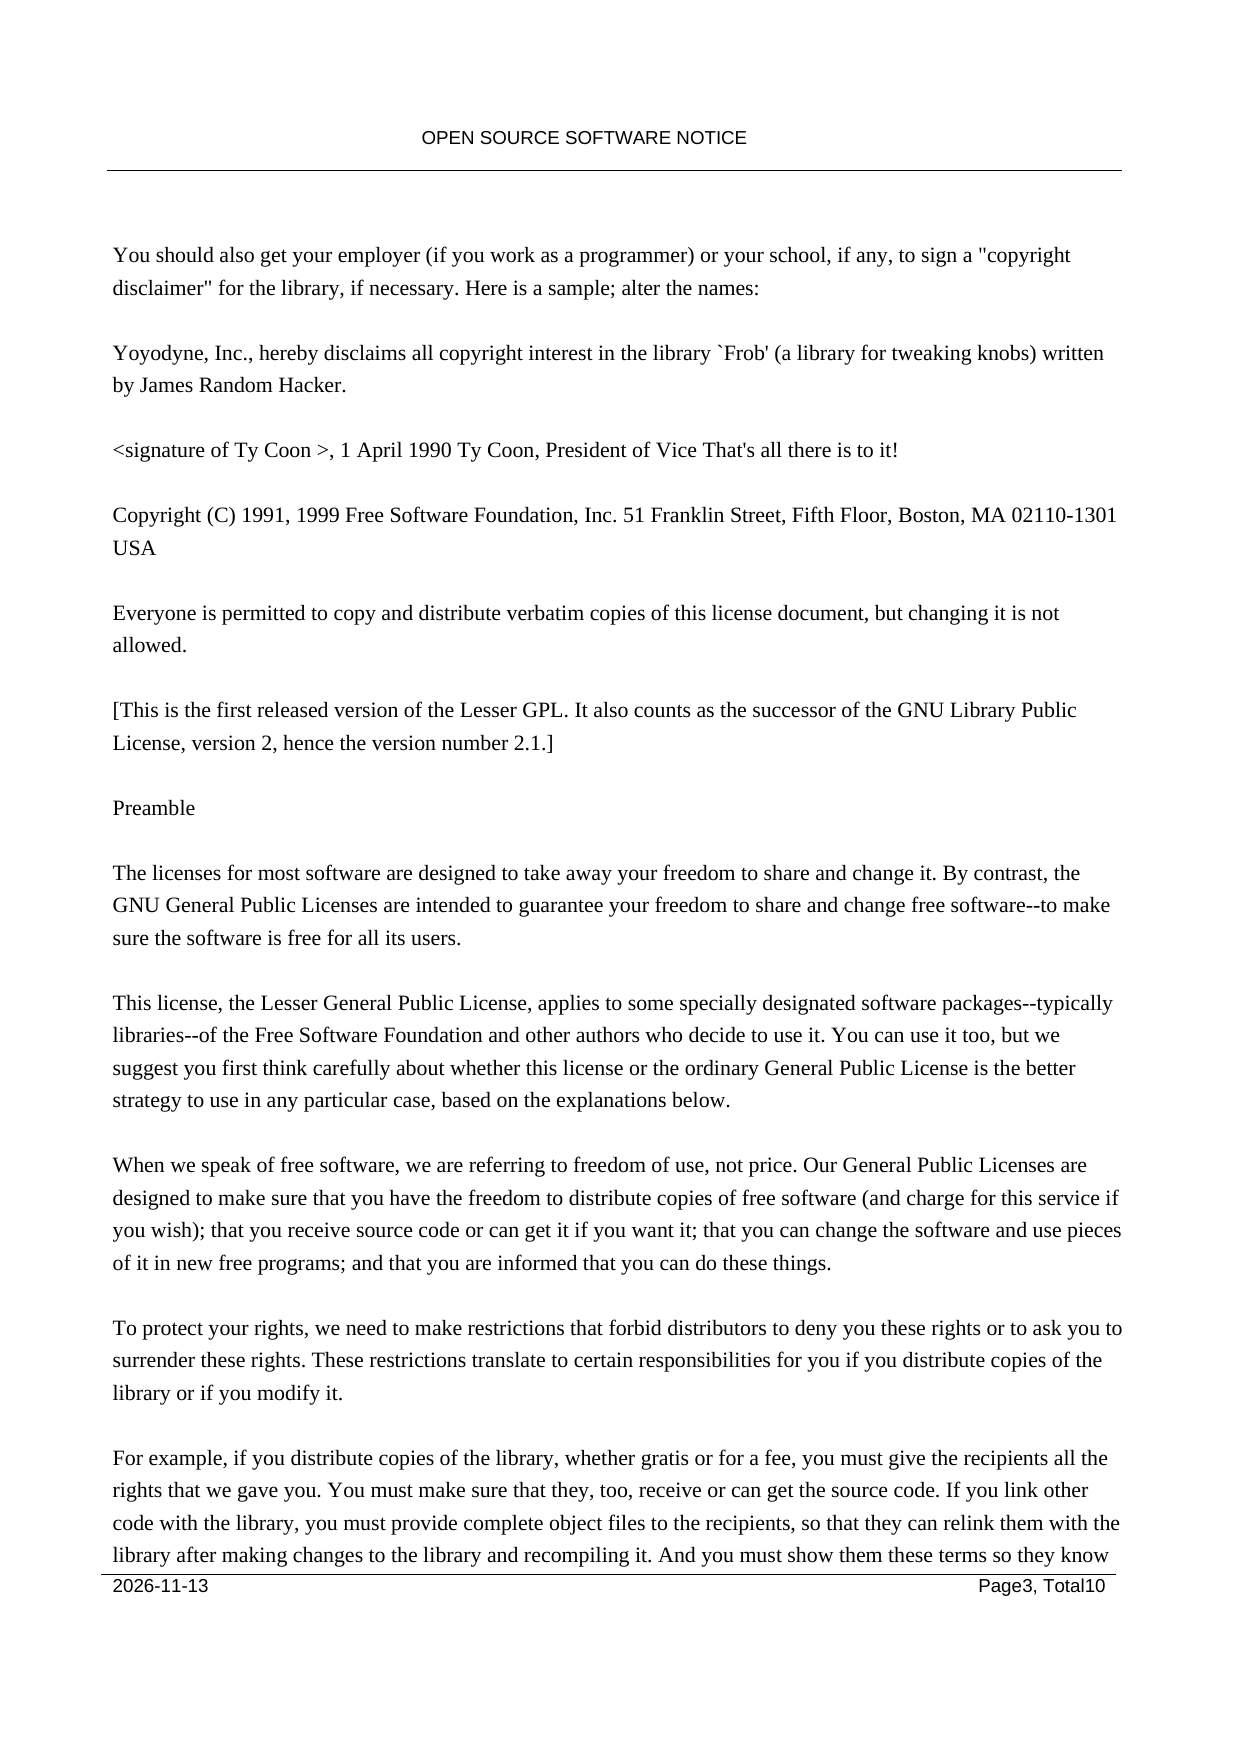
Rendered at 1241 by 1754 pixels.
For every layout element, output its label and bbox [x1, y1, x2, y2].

text [112, 206, 1128, 1571]
